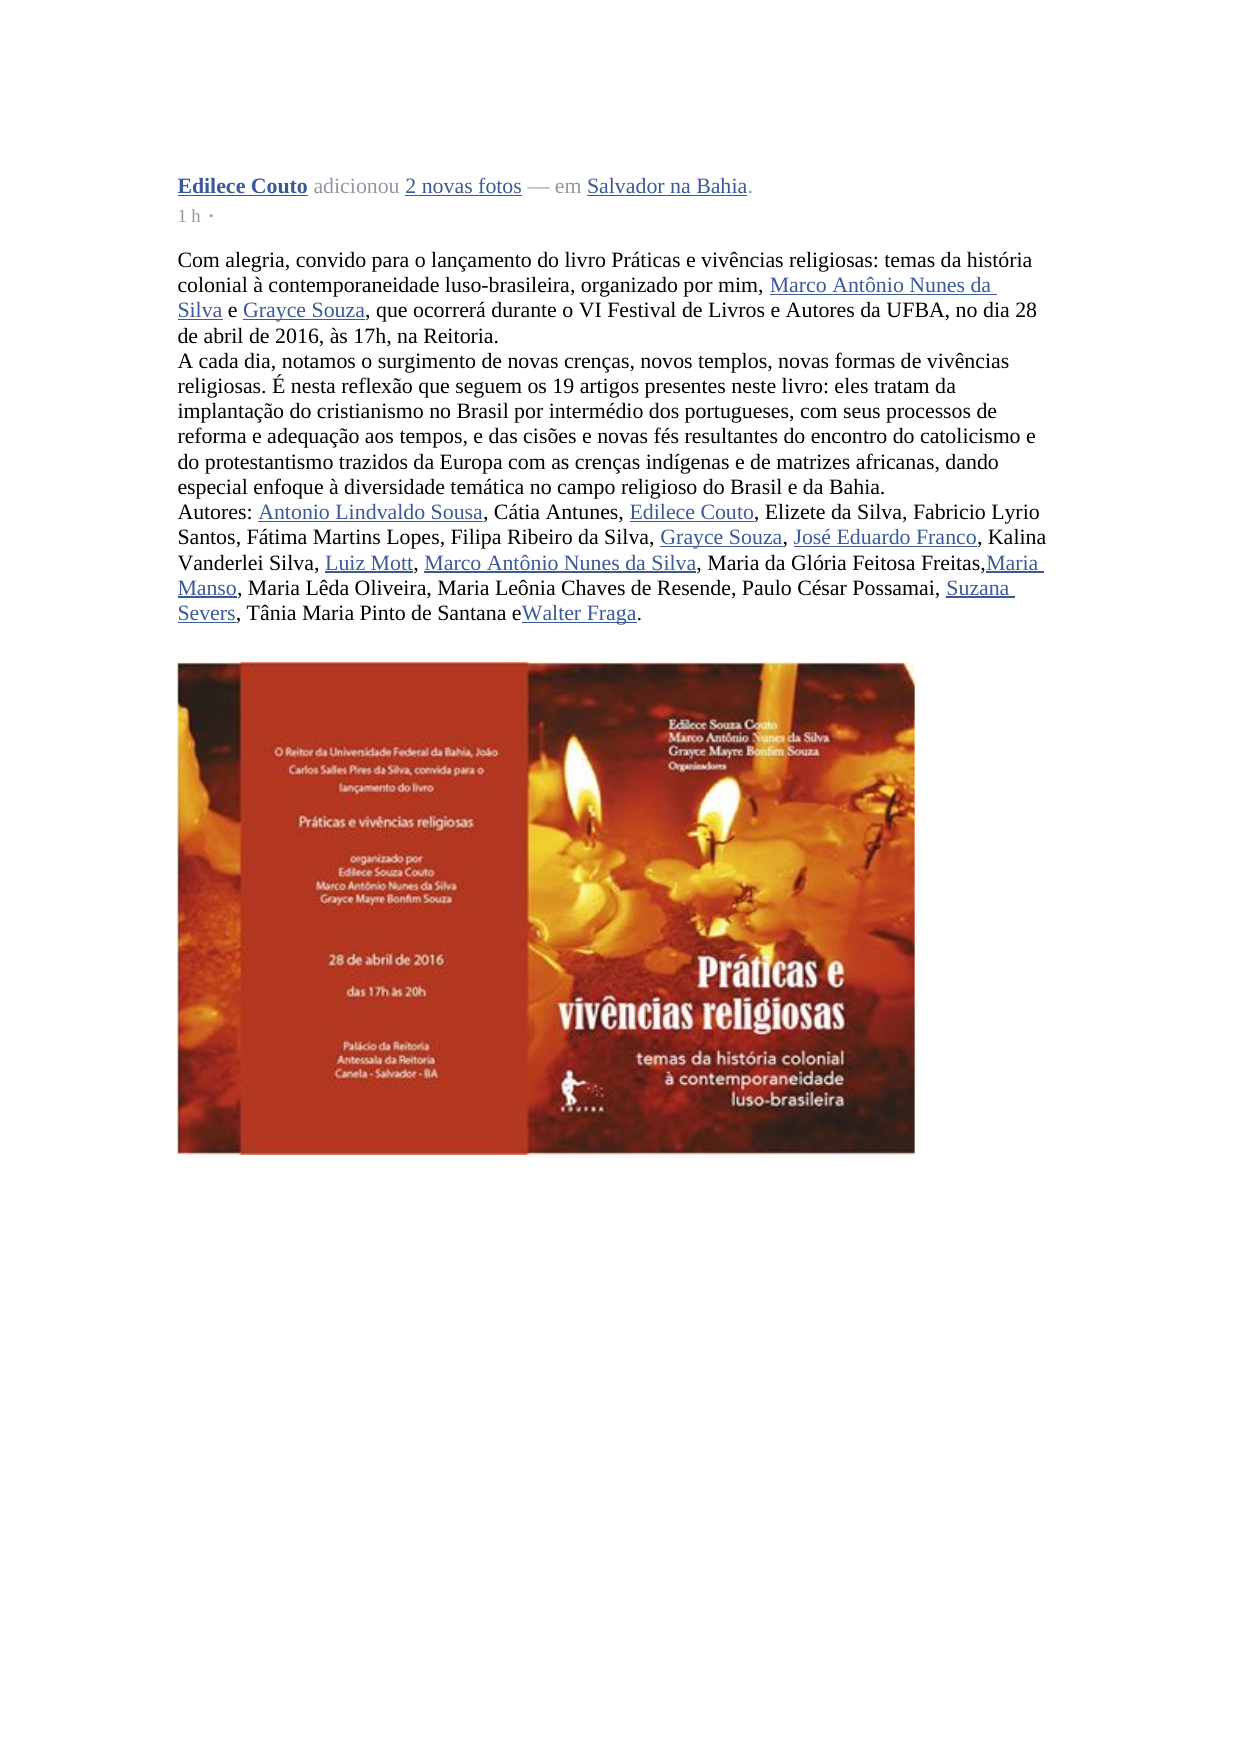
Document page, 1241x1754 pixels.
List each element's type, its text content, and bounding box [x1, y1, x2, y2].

text Edilece Couto adicionou 2 novas fotos — em Salvador na Bahia. [177, 148, 1063, 198]
text Com alegria, convido para o lançamento do livro Práticas e vivências religiosas: temas da história colonial à contemporaneidade luso-brasileira, organizado por mim, Marco Antônio Nunes da Silva e Grayce Souza, que ocorrerá durante o VI Festival de Livros e Autores da UFBA, no dia 28 de abril de 2016, às 17h, na Reitoria. A cada dia, notamos o surgimento de novas crenças, novos templos, novas formas de vivências religiosas. É nesta reflexão que seguem os 19 artigos presentes neste livro: eles tratam da implantação do cristianismo no Brasil por intermédio dos portugueses, com seus processos de reforma e adequação aos tempos, e das cisões e novas fés resultantes do encontro do catolicismo e do protestantismo trazidos da Europa com as crenças indígenas e de matrizes africanas, dando especial enfoque à diversidade temática no campo religioso do Brasil e da Bahia. Autores: Antonio Lindvaldo Sousa, Cátia Antunes, Edilece Couto, Elizete da Silva, Fabricio Lyrio Santos, Fátima Martins Lopes, Filipa Ribeiro da Silva, Grayce Souza, José Eduardo Franco, Kalina Vanderlei Silva, Luiz Mott, Marco Antônio Nunes da Silva, Maria da Glória Feitosa Freitas,Maria Manso, Maria Lêda Oliveira, Maria Leônia Chaves de Resende, Paulo César Possamai, Suzana Severs, Tânia Maria Pinto de Santana eWalter Fraga. [177, 247, 1063, 625]
picture [177, 662, 915, 1155]
text 1 h · [177, 201, 1063, 230]
